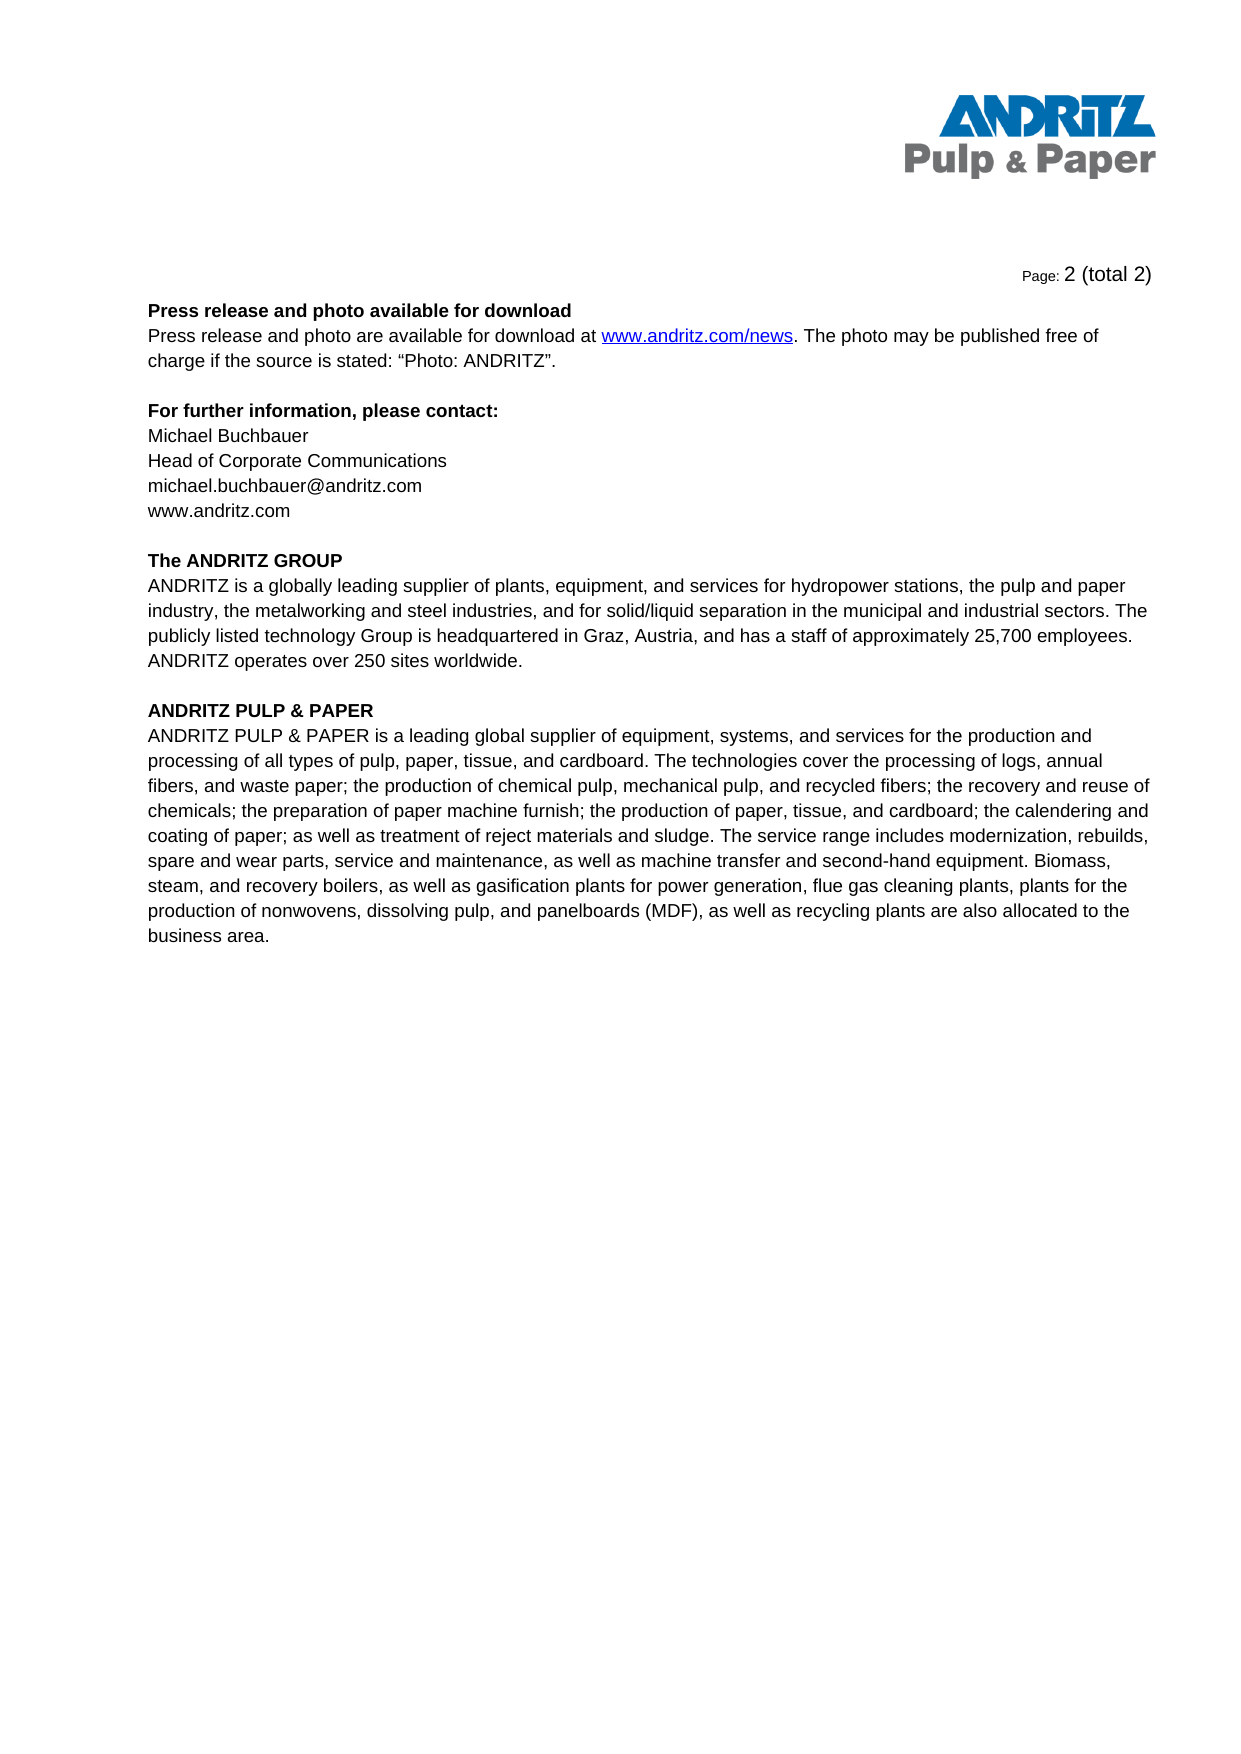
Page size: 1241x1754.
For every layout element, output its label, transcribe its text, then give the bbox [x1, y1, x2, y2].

text Press release and photo are available for download at www.andritz.com/news. The photo may be published free of charge if the source is stated: “Photo: ANDRITZ”. [148, 322, 1144, 372]
picture [905, 95, 1156, 179]
text ANDRITZ PULP & PAPER is a leading global supplier of equipment, systems, and services for the production and processing of all types of pulp, paper, tissue, and cardboard. The technologies cover the processing of logs, annual fibers, and waste paper; the production of chemical pulp, mechanical pulp, and recycled fibers; the recovery and reuse of chemicals; the preparation of paper machine furnish; the production of paper, tissue, and cardboard; the calendering and coating of paper; as well as treatment of reject materials and sludge. The service range includes modernization, rebuilds, spare and wear parts, service and maintenance, as well as machine transfer and second-hand equipment. Biomass, steam, and recovery boilers, as well as gasification plants for power generation, flue gas cleaning plants, plants for the production of nonwovens, dissolving pulp, and panelboards (MDF), as well as recycling plants are also allocated to the business area. [148, 722, 1152, 947]
text Press release and photo available for download [148, 297, 1144, 322]
text Head of Corporate Communications [148, 447, 1152, 472]
text Michael Buchbauer [148, 422, 1152, 447]
text The ANDRITZ GROUP [148, 547, 1152, 572]
text For further information, please contact: [148, 397, 1144, 422]
text michael.buchbauer@andritz.com [148, 472, 1152, 497]
text ANDRITZ is a globally leading supplier of plants, equipment, and services for hydropower stations, the pulp and paper industry, the metalworking and steel industries, and for solid/liquid separation in the municipal and industrial sectors. The publicly listed technology Group is headquartered in Graz, Austria, and has a staff of approximately 25,700 employees. ANDRITZ operates over 250 sites worldwide. [148, 572, 1152, 672]
text ANDRITZ PULP & PAPER [148, 697, 1152, 722]
text www.andritz.com [148, 497, 1152, 522]
